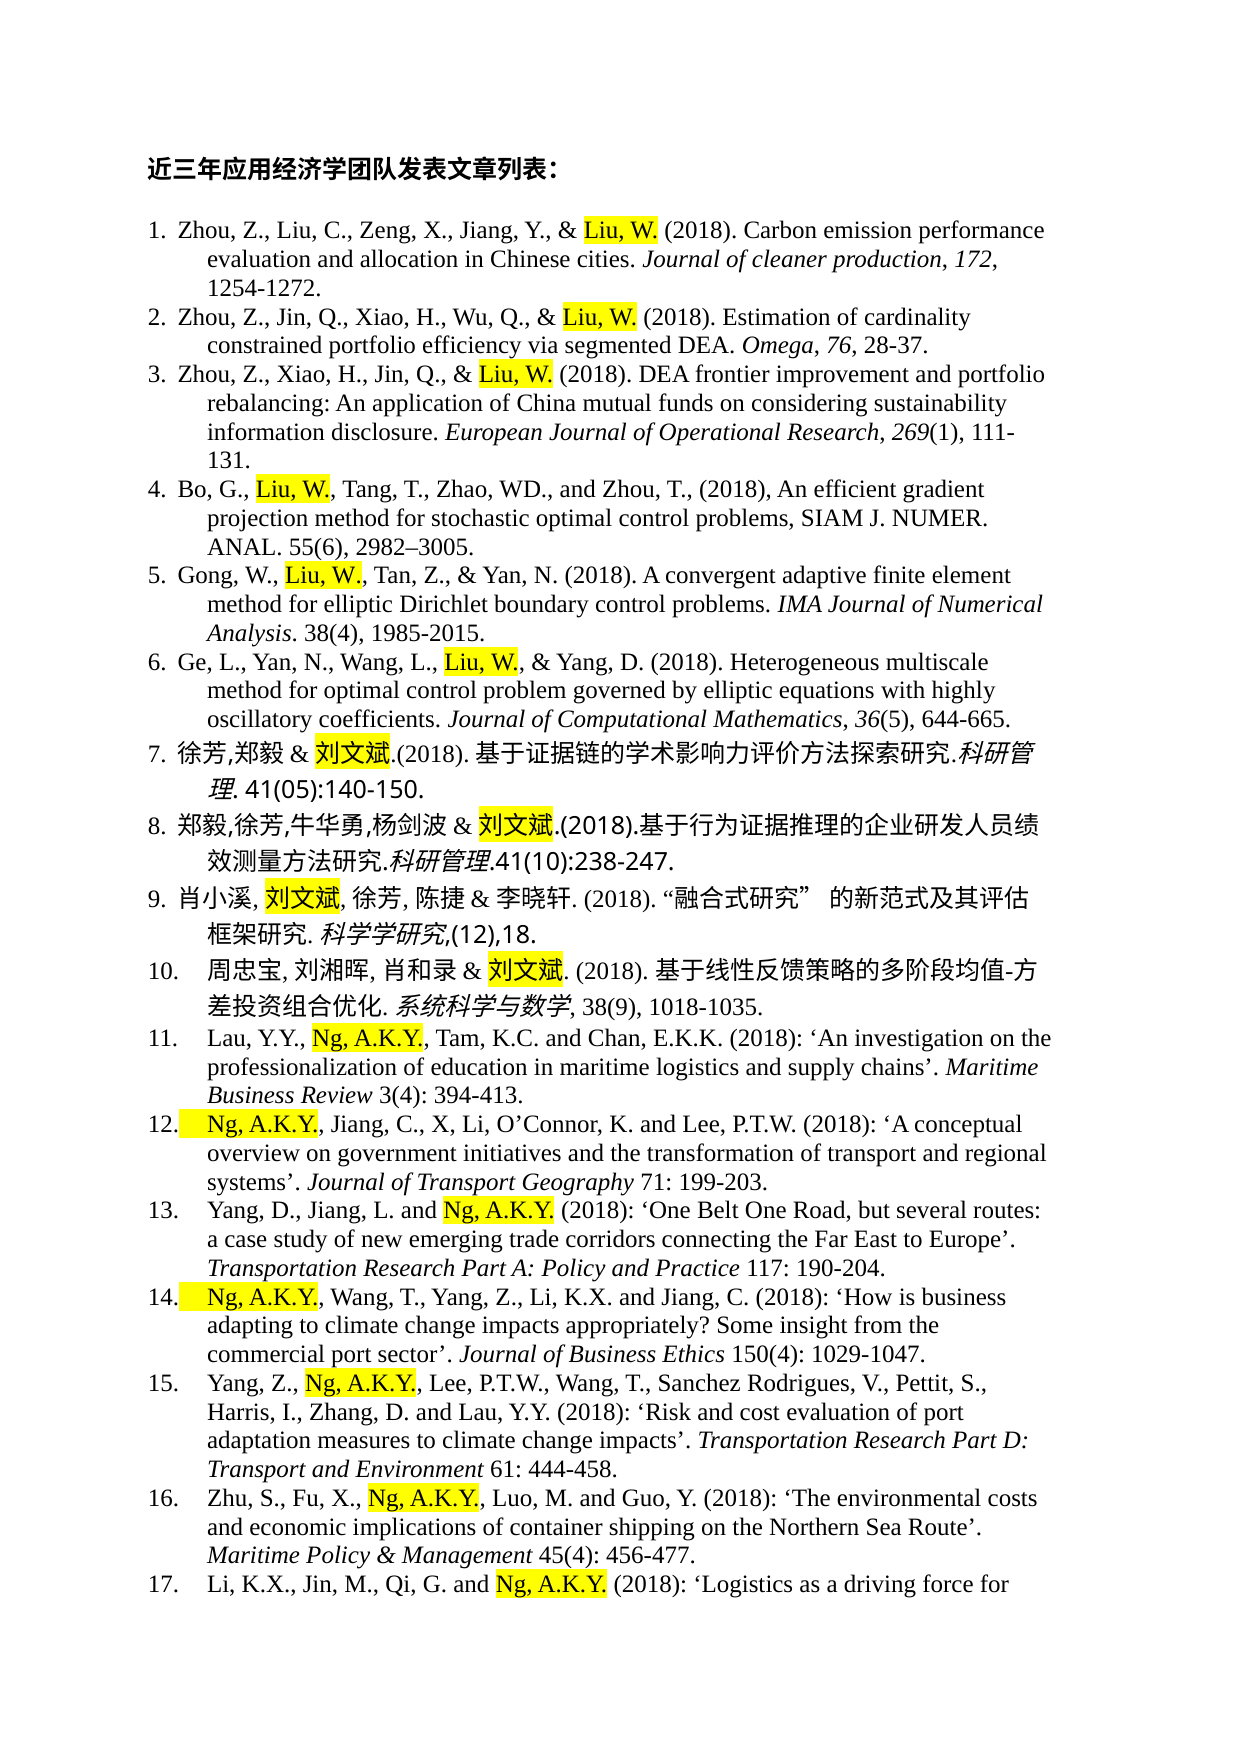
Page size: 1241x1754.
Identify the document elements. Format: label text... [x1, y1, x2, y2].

list Ng, A.K.Y., Jiang, C., X, Li, O’Connor, K. and Lee, P.T.W. (2018): ‘A conceptual overview on government initiatives and the transformation of transport and regional systems’. Journal of Transport Geography 71: 199-203. [148, 1109, 1053, 1196]
list Gong, W., Liu, W., Tan, Z., & Yan, N. (2018). A convergent adaptive finite element method for elliptic Dirichlet boundary control problems. IMA Journal of Numerical Analysis. 38(4), 1985-2015. [148, 561, 1053, 647]
text 近三年应用经济学团队发表文章列表： [148, 150, 1053, 186]
list Zhou, Z., Liu, C., Zeng, X., Jiang, Y., & Liu, W. (2018). Carbon emission performance evaluation and allocation in Chinese cities. Journal of cleaner production, 172, 1254-1272. [148, 216, 1053, 302]
list 肖小溪, 刘文斌, 徐芳, 陈捷 & 李晓轩. (2018). “融合式研究” 的新范式及其评估框架研究. 科学学研究,(12),18. [148, 878, 1053, 951]
list Yang, Z., Ng, A.K.Y., Lee, P.T.W., Wang, T., Sanchez Rodrigues, V., Pettit, S., Harris, I., Zhang, D. and Lau, Y.Y. (2018): ‘Risk and cost evaluation of port adaptation measures to climate change impacts’. Transportation Research Part D: Transport and Environment 61: 444-458. [148, 1368, 1053, 1483]
list Zhou, Z., Xiao, H., Jin, Q., & Liu, W. (2018). DEA frontier improvement and portfolio rebalancing: An application of China mutual funds on considering sustainability information disclosure. European Journal of Operational Research, 269(1), 111-131. [148, 359, 1053, 474]
list 周忠宝, 刘湘晖, 肖和录 & 刘文斌. (2018). 基于线性反馈策略的多阶段均值-方差投资组合优化. 系统科学与数学, 38(9), 1018-1035. [148, 951, 1053, 1023]
list 徐芳,郑毅 & 刘文斌.(2018). 基于证据链的学术影响力评价方法探索研究.科研管理. 41(05):140-150. [148, 733, 1053, 806]
list Ng, A.K.Y., Wang, T., Yang, Z., Li, K.X. and Jiang, C. (2018): ‘How is business adapting to climate change impacts appropriately? Some insight from the commercial port sector’. Journal of Business Ethics 150(4): 1029-1047. [148, 1282, 1053, 1368]
list Lau, Y.Y., Ng, A.K.Y., Tam, K.C. and Chan, E.K.K. (2018): ‘An investigation on the professionalization of education in maritime logistics and supply chains’. Maritime Business Review 3(4): 394-413. [148, 1023, 1053, 1109]
list Zhu, S., Fu, X., Ng, A.K.Y., Luo, M. and Guo, Y. (2018): ‘The environmental costs and economic implications of container shipping on the Northern Sea Route’. Maritime Policy & Management 45(4): 456-477. [148, 1483, 1053, 1569]
list Yang, D., Jiang, L. and Ng, A.K.Y. (2018): ‘One Belt One Road, but several routes: a case study of new emerging trade corridors connecting the Far East to Europe’. Transportation Research Part A: Policy and Practice 117: 190-204. [148, 1196, 1053, 1282]
list Zhou, Z., Jin, Q., Xiao, H., Wu, Q., & Liu, W. (2018). Estimation of cardinality constrained portfolio efficiency via segmented DEA. Omega, 76, 28-37. [148, 302, 1053, 359]
list Bo, G., Liu, W., Tang, T., Zhao, WD., and Zhou, T., (2018), An efficient gradient projection method for stochastic optimal control problems, SIAM J. NUMER. ANAL. 55(6), 2982–3005. [148, 474, 1053, 561]
list Ge, L., Yan, N., Wang, L., Liu, W., & Yang, D. (2018). Heterogeneous multiscale method for optimal control problem governed by elliptic equations with highly oscillatory coefficients. Journal of Computational Mathematics, 36(5), 644-665. [148, 647, 1053, 733]
list 郑毅,徐芳,牛华勇,杨剑波 & 刘文斌.(2018).基于行为证据推理的企业研发人员绩效测量方法研究.科研管理.41(10):238-247. [148, 806, 1053, 878]
